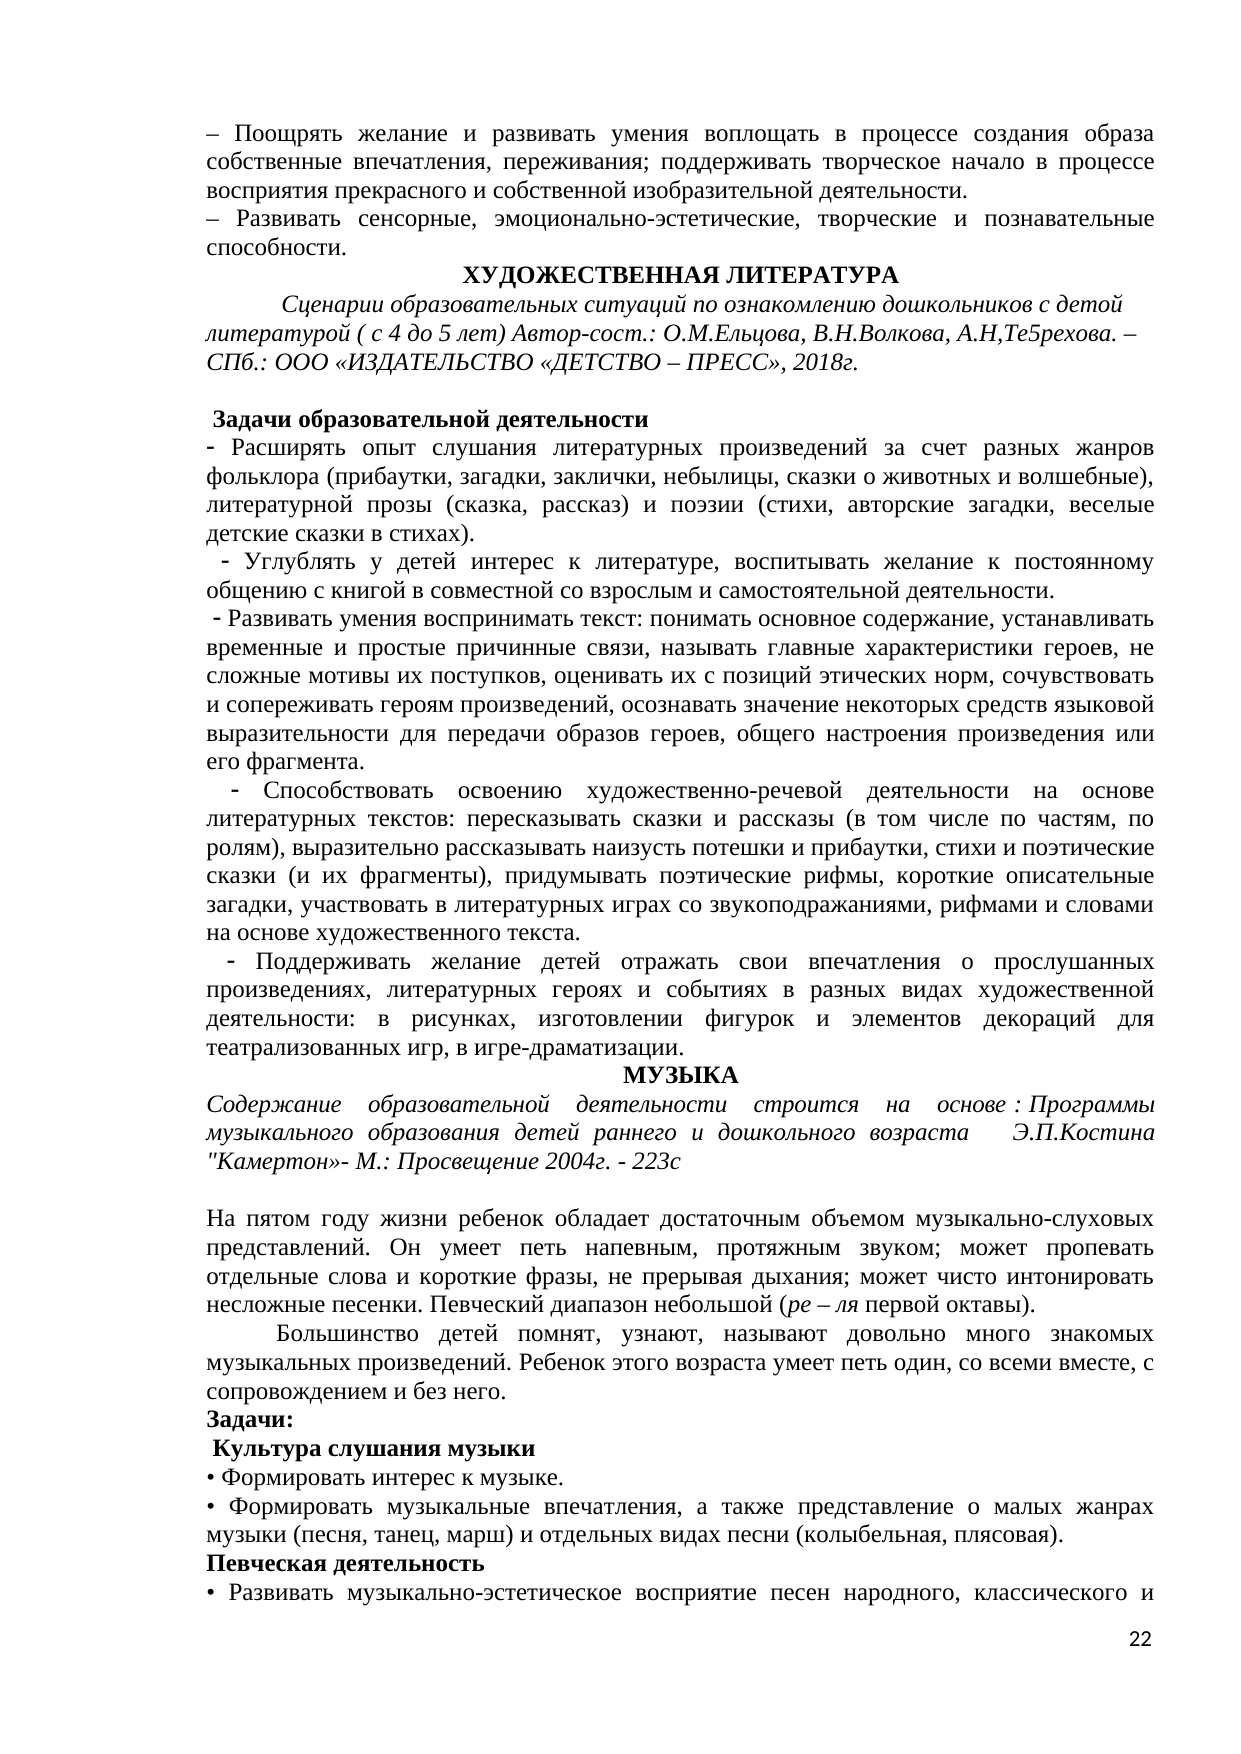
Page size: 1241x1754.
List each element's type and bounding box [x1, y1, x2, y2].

table_cell [195, 118, 1167, 1606]
